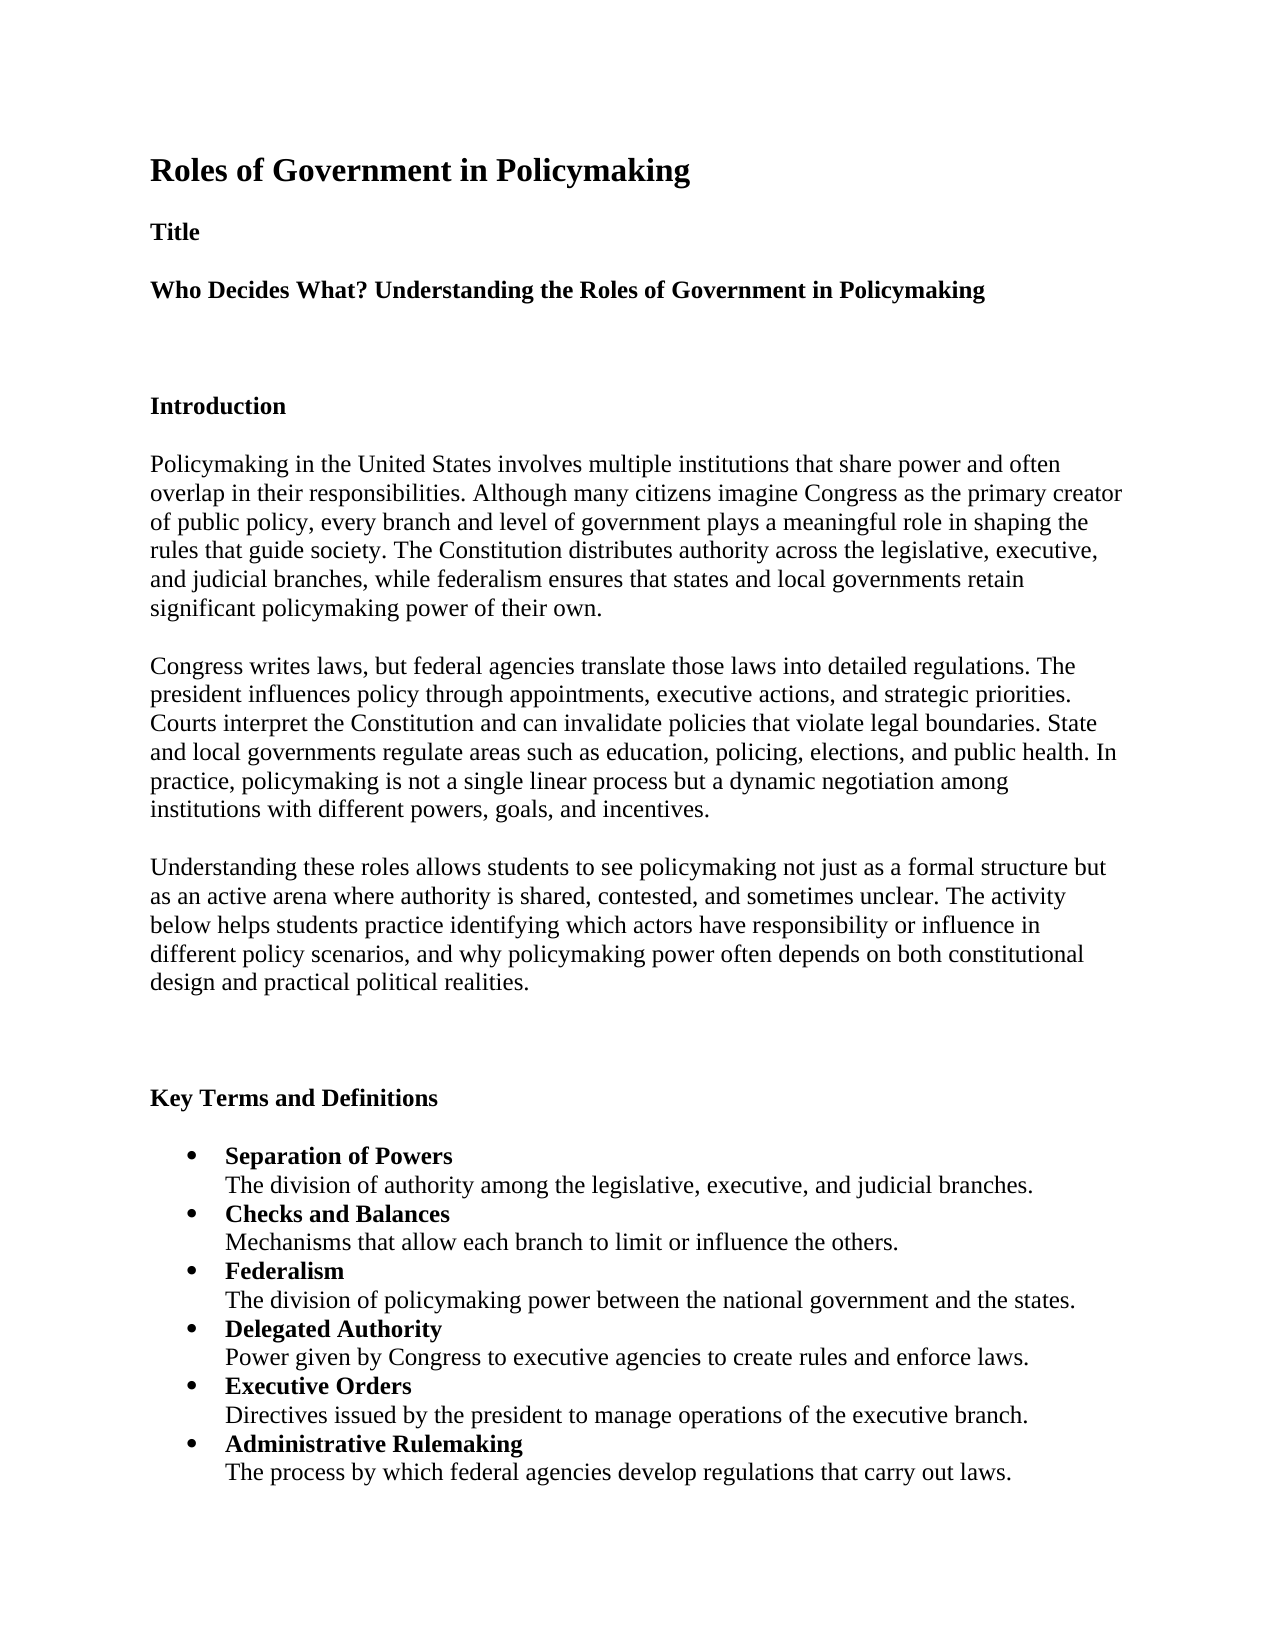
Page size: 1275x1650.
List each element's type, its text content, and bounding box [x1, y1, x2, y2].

text Who Decides What? Understanding the Roles of Government in Policymaking [150, 275, 1125, 304]
list Separation of Powers The division of authority among the legislative, executive, and judicial branches. [187, 1141, 1125, 1199]
text Congress writes laws, but federal agencies translate those laws into detailed regulations. The president influences policy through appointments, executive actions, and strategic priorities. Courts interpret the Constitution and can invalidate policies that violate legal boundaries. State and local governments regulate areas such as education, policing, elections, and public health. In practice, policymaking is not a single linear process but a dynamic negotiation among institutions with different powers, goals, and incentives. [150, 651, 1125, 823]
text Policymaking in the United States involves multiple institutions that share power and often overlap in their responsibilities. Although many citizens imagine Congress as the primary creator of public policy, every branch and level of government plays a meaningful role in shaping the rules that guide society. The Constitution distributes authority across the legislative, executive, and judicial branches, while federalism ensures that states and local governments retain significant policymaking power of their own. [150, 449, 1125, 622]
list Executive Orders Directives issued by the president to manage operations of the executive branch. [187, 1371, 1125, 1429]
list Federalism The division of policymaking power between the national government and the states. [187, 1256, 1125, 1314]
text Introduction [150, 391, 1125, 420]
text Key Terms and Definitions [150, 1083, 1125, 1112]
list Delegated Authority Power given by Congress to executive agencies to create rules and enforce laws. [187, 1314, 1125, 1371]
list Checks and Balances Mechanisms that allow each branch to limit or influence the others. [187, 1199, 1125, 1256]
text Understanding these roles allows students to see policymaking not just as a formal structure but as an active arena where authority is shared, contested, and sometimes unclear. The activity below helps students practice identifying which actors have responsibility or influence in different policy scenarios, and why policymaking power often depends on both constitutional design and practical political realities. [150, 852, 1125, 996]
text Title [150, 217, 1125, 246]
list Administrative Rulemaking The process by which federal agencies develop regulations that carry out laws. [187, 1429, 1125, 1486]
text Roles of Government in Policymaking [150, 150, 1125, 188]
